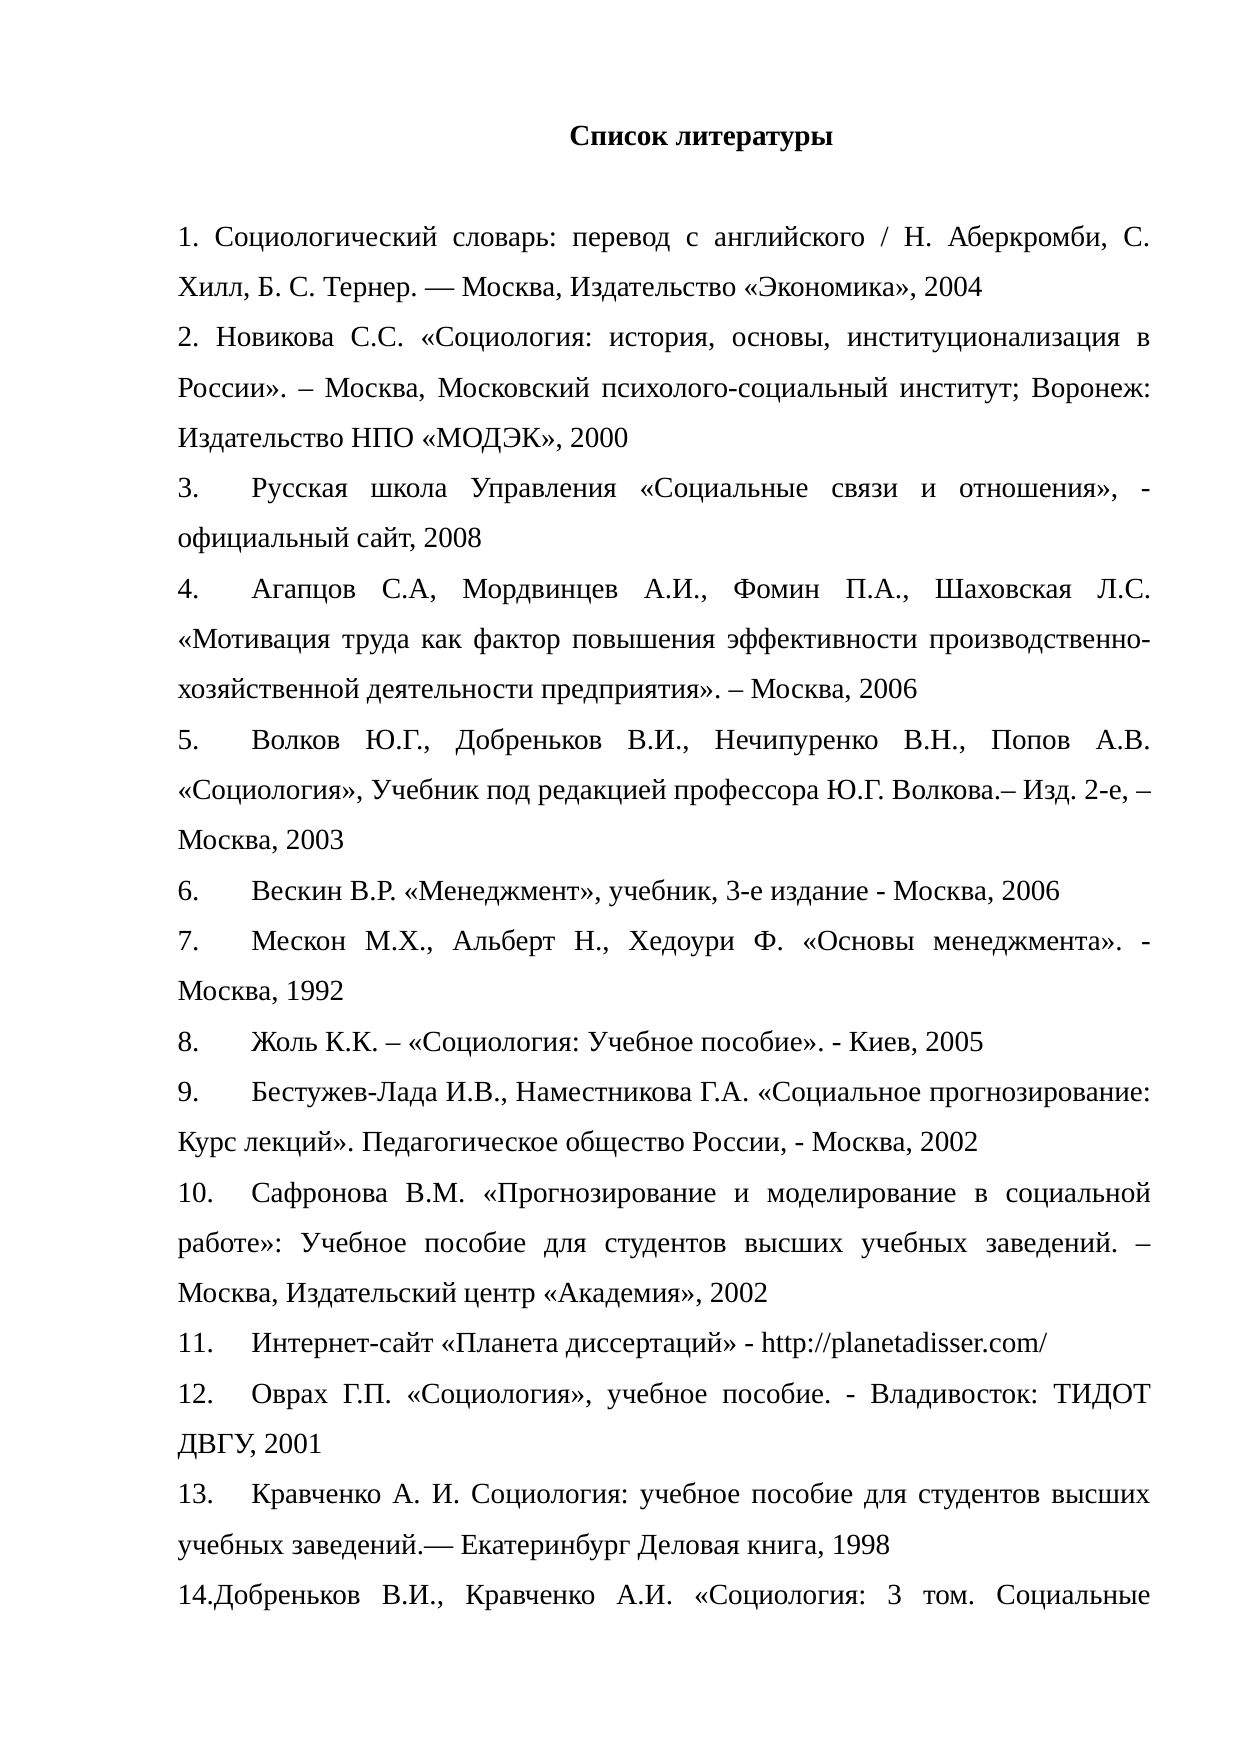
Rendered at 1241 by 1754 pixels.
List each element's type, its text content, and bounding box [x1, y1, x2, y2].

list Жоль К.К. – «Социология: Учебное пособие». - Киев, 2005 [177, 1024, 1152, 1057]
text 1. Социологический словарь: перевод с английского / Н. Аберкромби, С. Хилл, Б. С. Тернер. — Москва, Издательство «Экономика», 2004 [177, 219, 1152, 303]
list Волков Ю.Г., Добреньков В.И., Нечипуренко В.Н., Попов А.В. «Социология», Учебник под редакцией профессора Ю.Г. Волкова.– Изд. 2-е, – Москва, 2003 [177, 722, 1152, 856]
text Список литературы [177, 118, 1152, 152]
list Агапцов С.А, Мордвинцев А.И., Фомин П.А., Шаховская Л.С. «Мотивация труда как фактор повышения эффективности производственно-хозяйственной деятельности предприятия». – Москва, 2006 [177, 571, 1152, 705]
list Вескин В.Р. «Менеджмент», учебник, 3-е издание - Москва, 2006 [177, 873, 1152, 906]
list Мескон М.Х., Альберт Н., Хедоури Ф. «Основы менеджмента». - Москва, 1992 [177, 923, 1152, 1007]
list Кравченко А. И. Социология: учебное пособие для студентов высших учебных заведений.— Екатеринбург Деловая книга, 1998 [177, 1477, 1152, 1560]
list Сафронова В.М. «Прогнозирование и моделирование в социальной работе»: Учебное пособие для студентов высших учебных заведений. – Москва, Издательский центр «Академия», 2002 [177, 1175, 1152, 1309]
list Оврах Г.П. «Социология», учебное пособие. - Владивосток: ТИДОТ ДВГУ, 2001 [177, 1376, 1152, 1460]
list Русская школа Управления «Социальные связи и отношения», - официальный сайт, 2008 [177, 470, 1152, 554]
list Бестужев-Лада И.В., Наместникова Г.А. «Социальное прогнозирование: Курс лекций». Педагогическое общество России, - Москва, 2002 [177, 1074, 1152, 1158]
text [177, 1577, 1152, 1611]
list Интернет-сайт «Планета диссертаций» - http://planetadisser.com/ [177, 1326, 1152, 1359]
text 2. Новикова С.С. «Социология: история, основы, институционализация в России». – Москва, Московский психолого-социальный институт; Воронеж: Издательство НПО «МОДЭК», 2000 [177, 319, 1152, 453]
